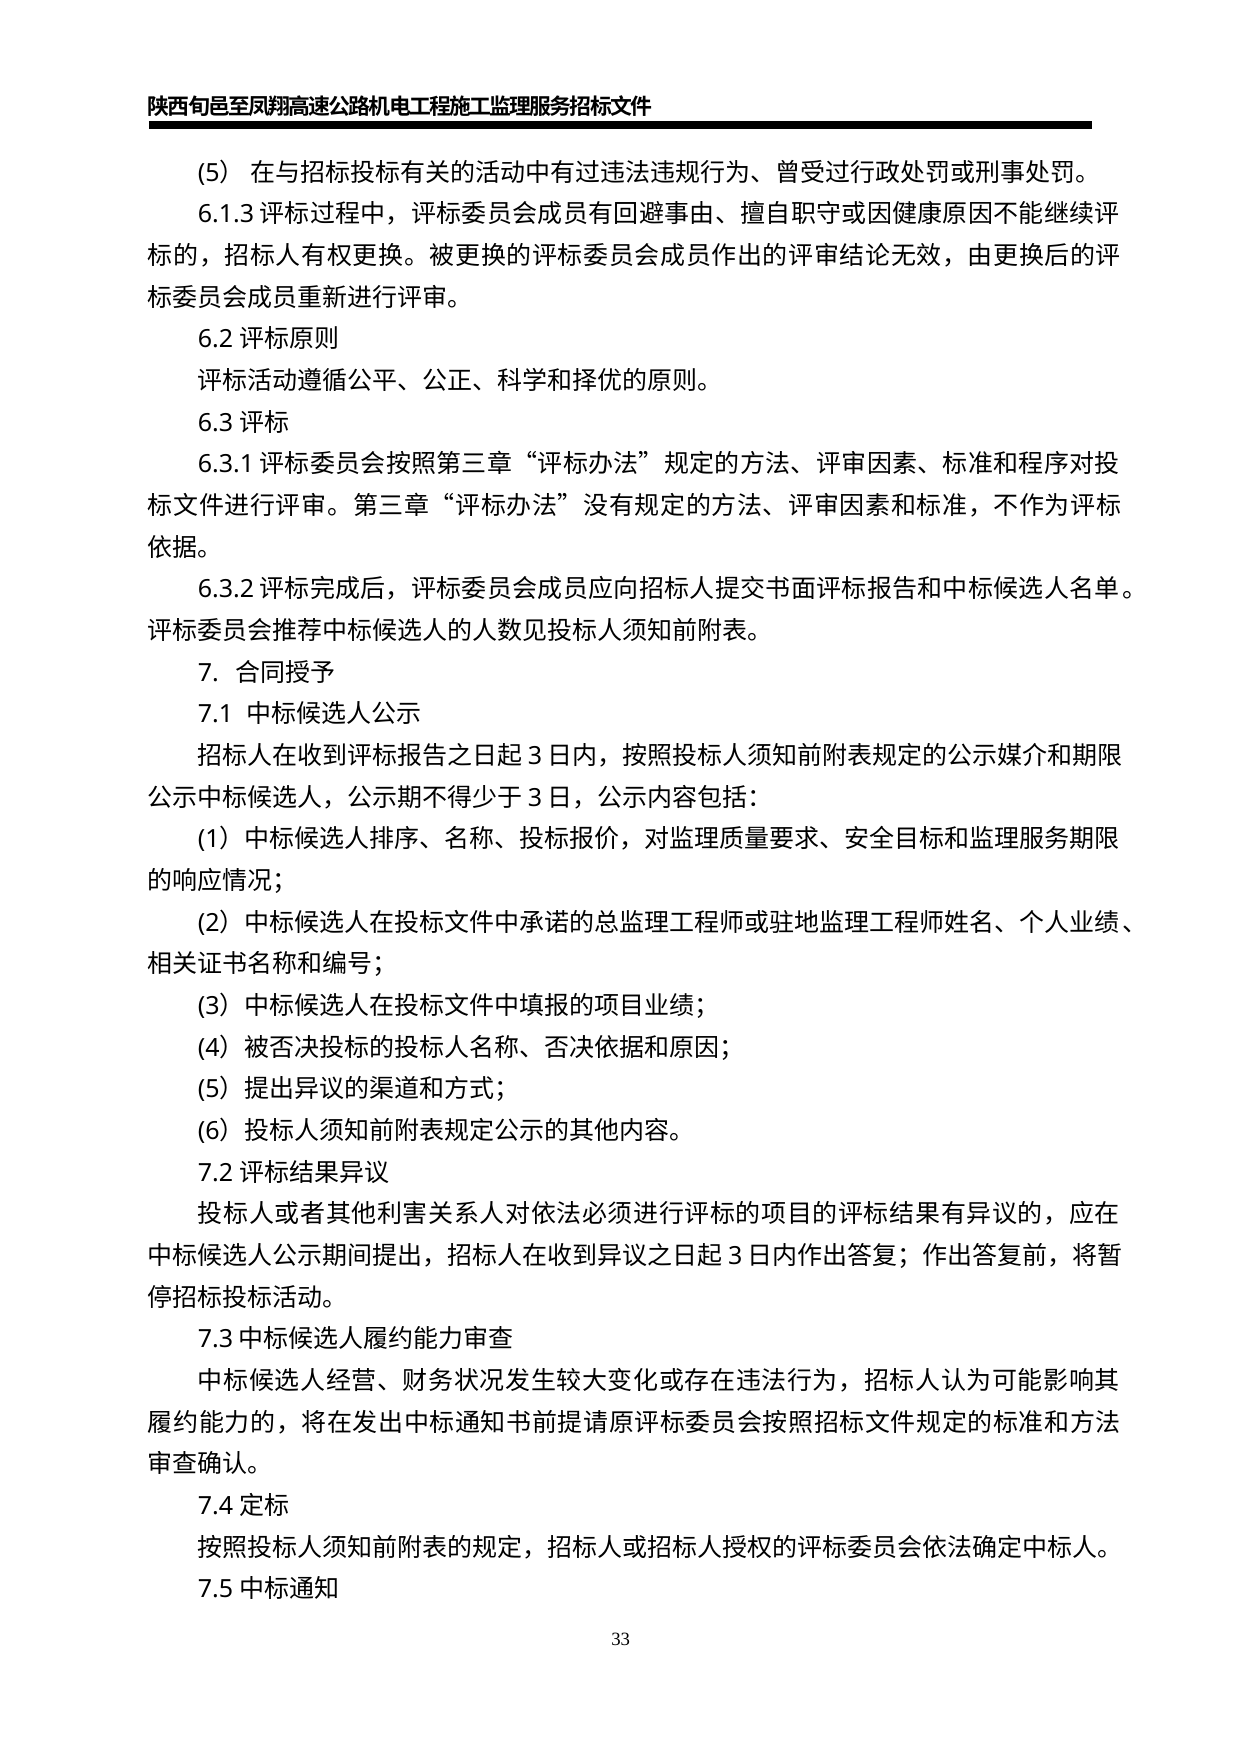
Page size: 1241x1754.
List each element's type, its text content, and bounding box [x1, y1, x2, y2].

text 6.3 评标 [148, 398, 1122, 439]
text (2）中标候选人在投标文件中承诺的总监理工程师或驻地监理工程师姓名、个人业绩、相关证书名称和编号； [148, 898, 1122, 981]
text 6.3.2评标完成后，评标委员会成员应向招标人提交书面评标报告和中标候选人名单。评标委员会推荐中标候选人的人数见投标人须知前附表。 [148, 564, 1122, 648]
text 投标人或者其他利害关系人对依法必须进行评标的项目的评标结果有异议的，应在中标候选人公示期间提出，招标人在收到异议之日起3日内作出答复；作出答复前，将暂停招标投标活动。 [148, 1189, 1122, 1314]
text (6）投标人须知前附表规定公示的其他内容。 [148, 1106, 1122, 1148]
text 7. 合同授予 [148, 648, 1122, 689]
text 7.4 定标 [148, 1481, 1122, 1523]
text 7.3中标候选人履约能力审查 [148, 1314, 1122, 1356]
text (4）被否决投标的投标人名称、否决依据和原因； [148, 1023, 1122, 1064]
text (5） 在与招标投标有关的活动中有过违法违规行为、曾受过行政处罚或刑事处罚。 [148, 148, 1122, 189]
text 评标活动遵循公平、公正、科学和择优的原则。 [148, 356, 1122, 398]
text 招标人在收到评标报告之日起3日内，按照投标人须知前附表规定的公示媒介和期限公示中标候选人，公示期不得少于3日，公示内容包括： [148, 731, 1122, 814]
text (3）中标候选人在投标文件中填报的项目业绩； [148, 981, 1122, 1023]
text 6.2 评标原则 [148, 314, 1122, 356]
text (1）中标候选人排序、名称、投标报价，对监理质量要求、安全目标和监理服务期限的响应情况； [148, 814, 1122, 898]
text 6.3.1评标委员会按照第三章“评标办法”规定的方法、评审因素、标准和程序对投标文件进行评审。第三章“评标办法”没有规定的方法、评审因素和标准，不作为评标依据。 [148, 439, 1122, 564]
text 7.2 评标结果异议 [148, 1148, 1122, 1189]
text (5）提出异议的渠道和方式； [148, 1064, 1122, 1106]
text 按照投标人须知前附表的规定，招标人或招标人授权的评标委员会依法确定中标人。 [148, 1523, 1122, 1564]
text 6.1.3评标过程中，评标委员会成员有回避事由、擅自职守或因健康原因不能继续评标的，招标人有权更换。被更换的评标委员会成员作出的评审结论无效，由更换后的评标委员会成员重新进行评审。 [148, 189, 1122, 314]
text 7.5 中标通知 [148, 1564, 1122, 1606]
text 中标候选人经营、财务状况发生较大变化或存在违法行为，招标人认为可能影响其履约能力的，将在发出中标通知书前提请原评标委员会按照招标文件规定的标准和方法审查确认。 [148, 1356, 1122, 1481]
text 7.1 中标候选人公示 [148, 689, 1122, 731]
